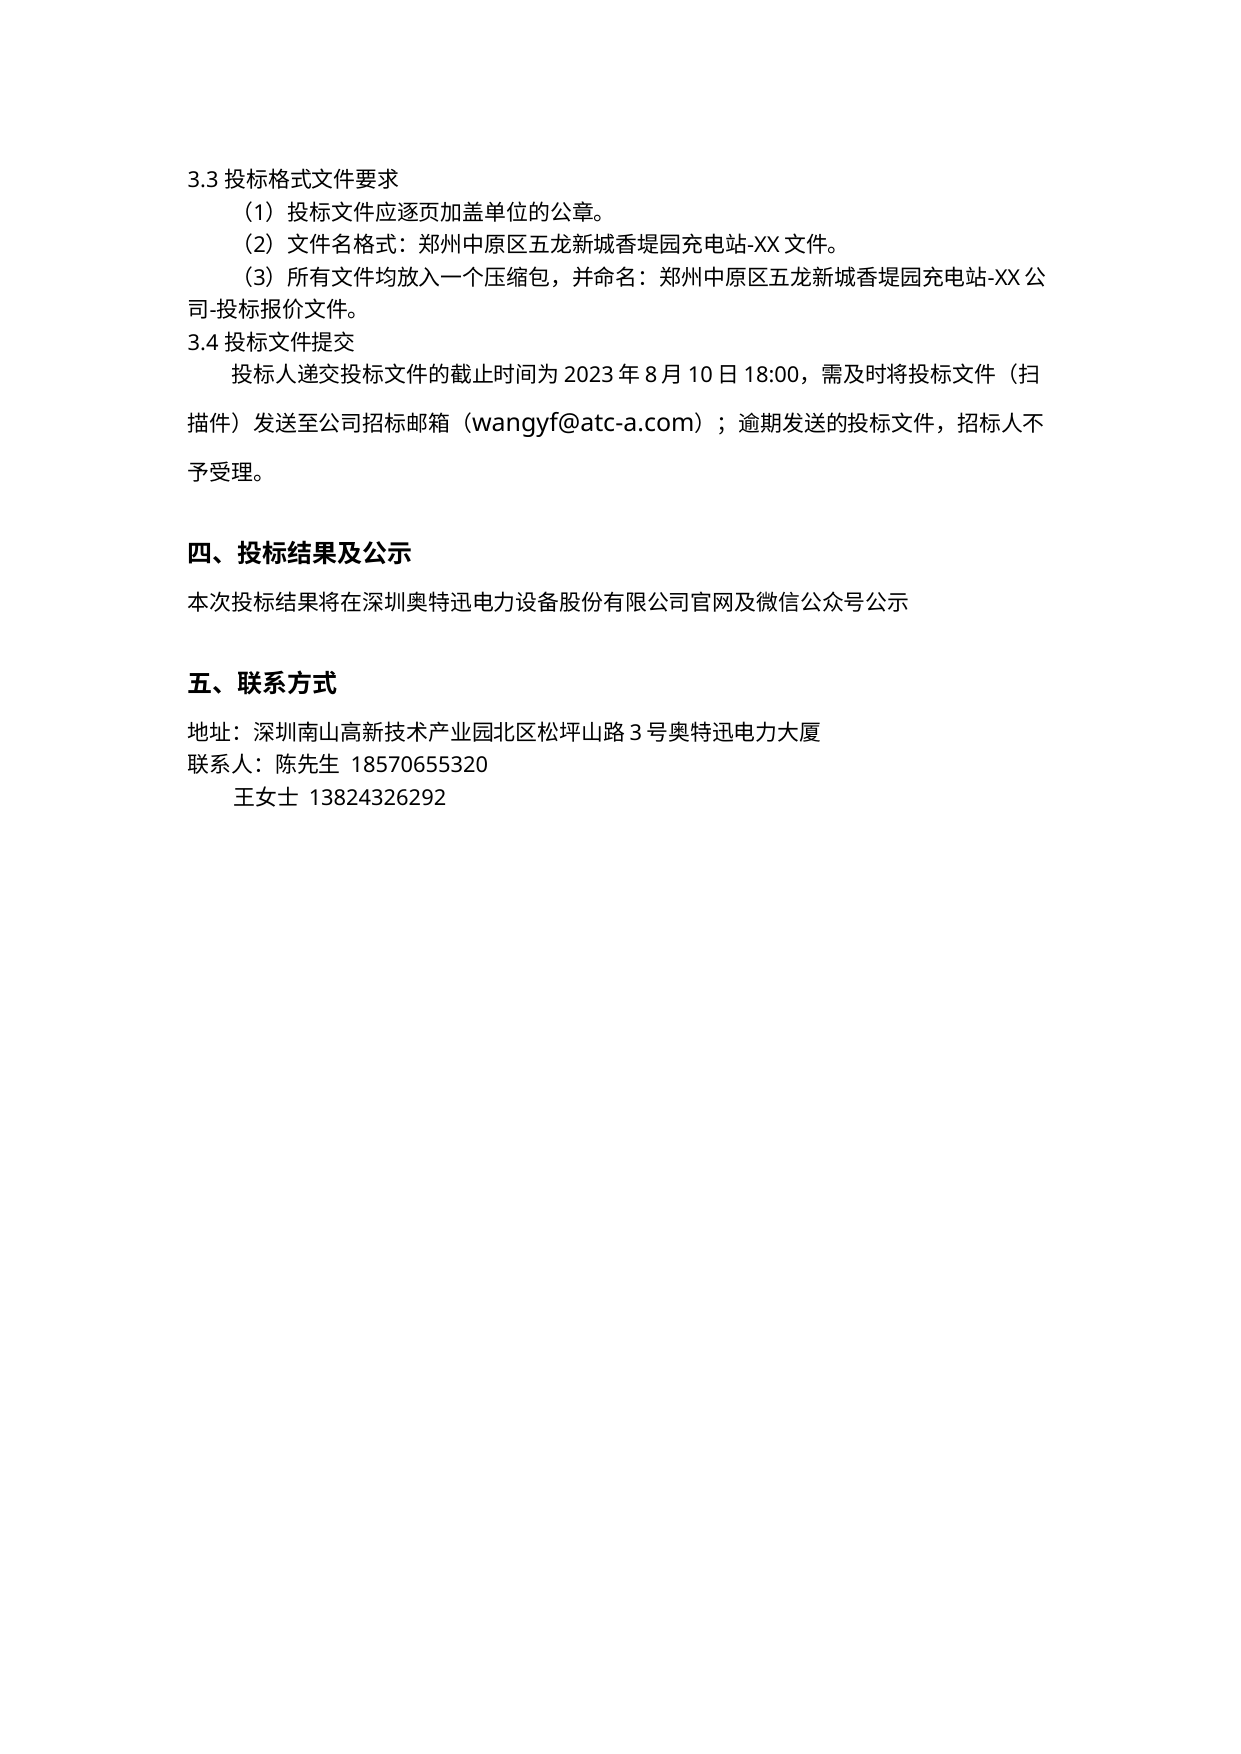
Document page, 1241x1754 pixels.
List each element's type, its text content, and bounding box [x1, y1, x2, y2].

text 王女士 13824326292 [187, 779, 1053, 812]
text 本次投标结果将在深圳奥特迅电力设备股份有限公司官网及微信公众号公示 [187, 584, 1053, 617]
text 五、联系方式 [187, 649, 1053, 714]
text 地址：深圳南山高新技术产业园北区松坪山路3号奥特迅电力大厦 [187, 714, 1053, 747]
text （2）文件名格式：郑州中原区五龙新城香堤园充电站-XX文件。 [187, 227, 1053, 259]
text 四、投标结果及公示 [187, 519, 1053, 584]
text 投标人递交投标文件的截止时间为2023年8月10日18:00，需及时将投标文件（扫描件）发送至公司招标邮箱（wangyf@atc-a.com）；逾期发送的投标文件，招标人不予受理。 [187, 357, 1053, 487]
text 3.3 投标格式文件要求 [187, 162, 1053, 194]
text 联系人：陈先生 18570655320 [187, 747, 1053, 779]
text （1）投标文件应逐页加盖单位的公章。 [187, 194, 1053, 227]
text （3）所有文件均放入一个压缩包，并命名：郑州中原区五龙新城香堤园充电站-XX公司-投标报价文件。 [187, 259, 1053, 324]
text 3.4 投标文件提交 [187, 324, 1053, 357]
